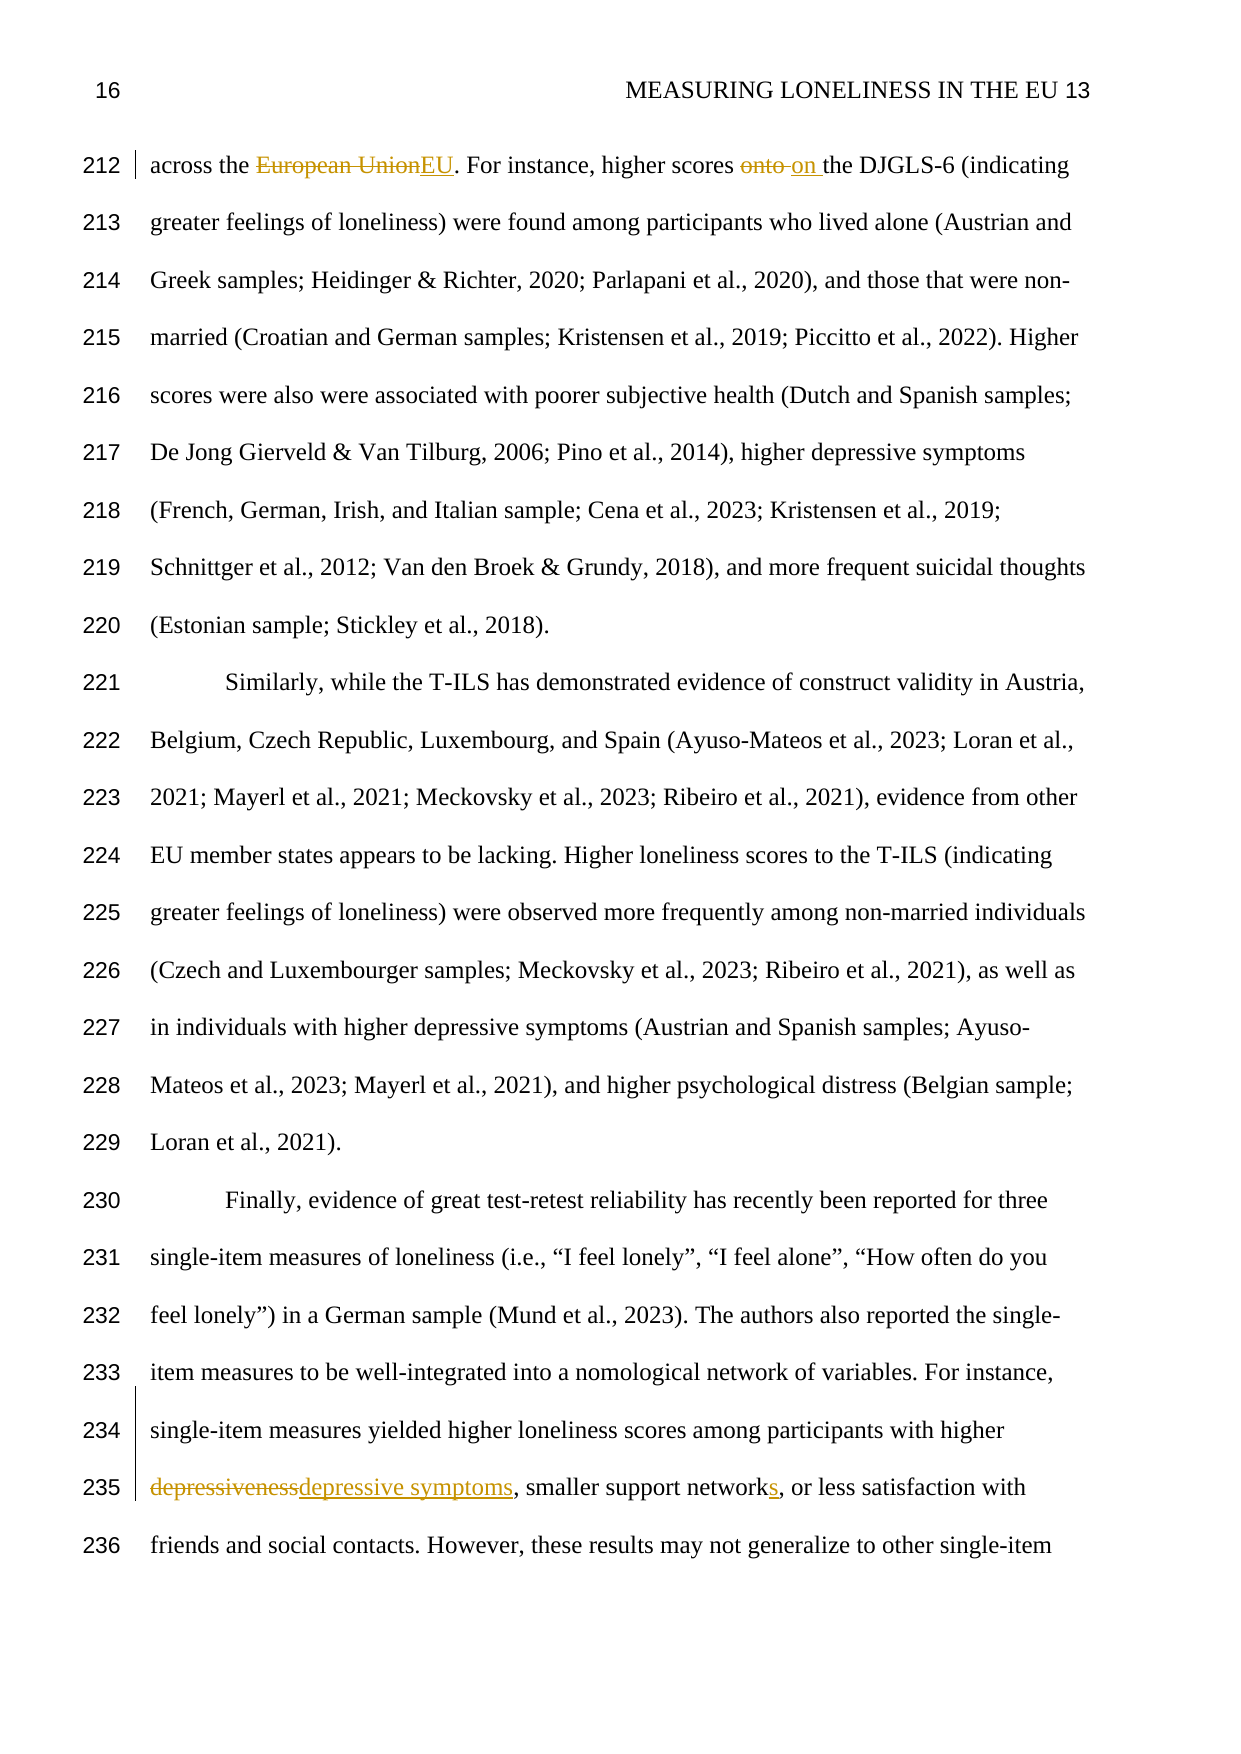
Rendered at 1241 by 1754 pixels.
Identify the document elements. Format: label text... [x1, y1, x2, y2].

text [150, 1185, 1090, 1559]
text Similarly, while the T-ILS has demonstrated evidence of construct validity in Austria, Belgium, Czech Republic, Luxembourg, and Spain (Ayuso-Mateos et al., 2023; Loran et al., 2021; Mayerl et al., 2021; Meckovsky et al., 2023; Ribeiro et al., 2021), evidence from other EU member states appears to be lacking. Higher loneliness scores to the T-ILS (indicating greater feelings of loneliness) were observed more frequently among non-married individuals (Czech and Luxembourger samples; Meckovsky et al., 2023; Ribeiro et al., 2021), as well as in individuals with higher depressive symptoms (Austrian and Spanish samples; Ayuso-Mateos et al., 2023; Mayerl et al., 2021), and higher psychological distress (Belgian sample; Loran et al., 2021). [150, 667, 1090, 1156]
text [150, 150, 1090, 639]
